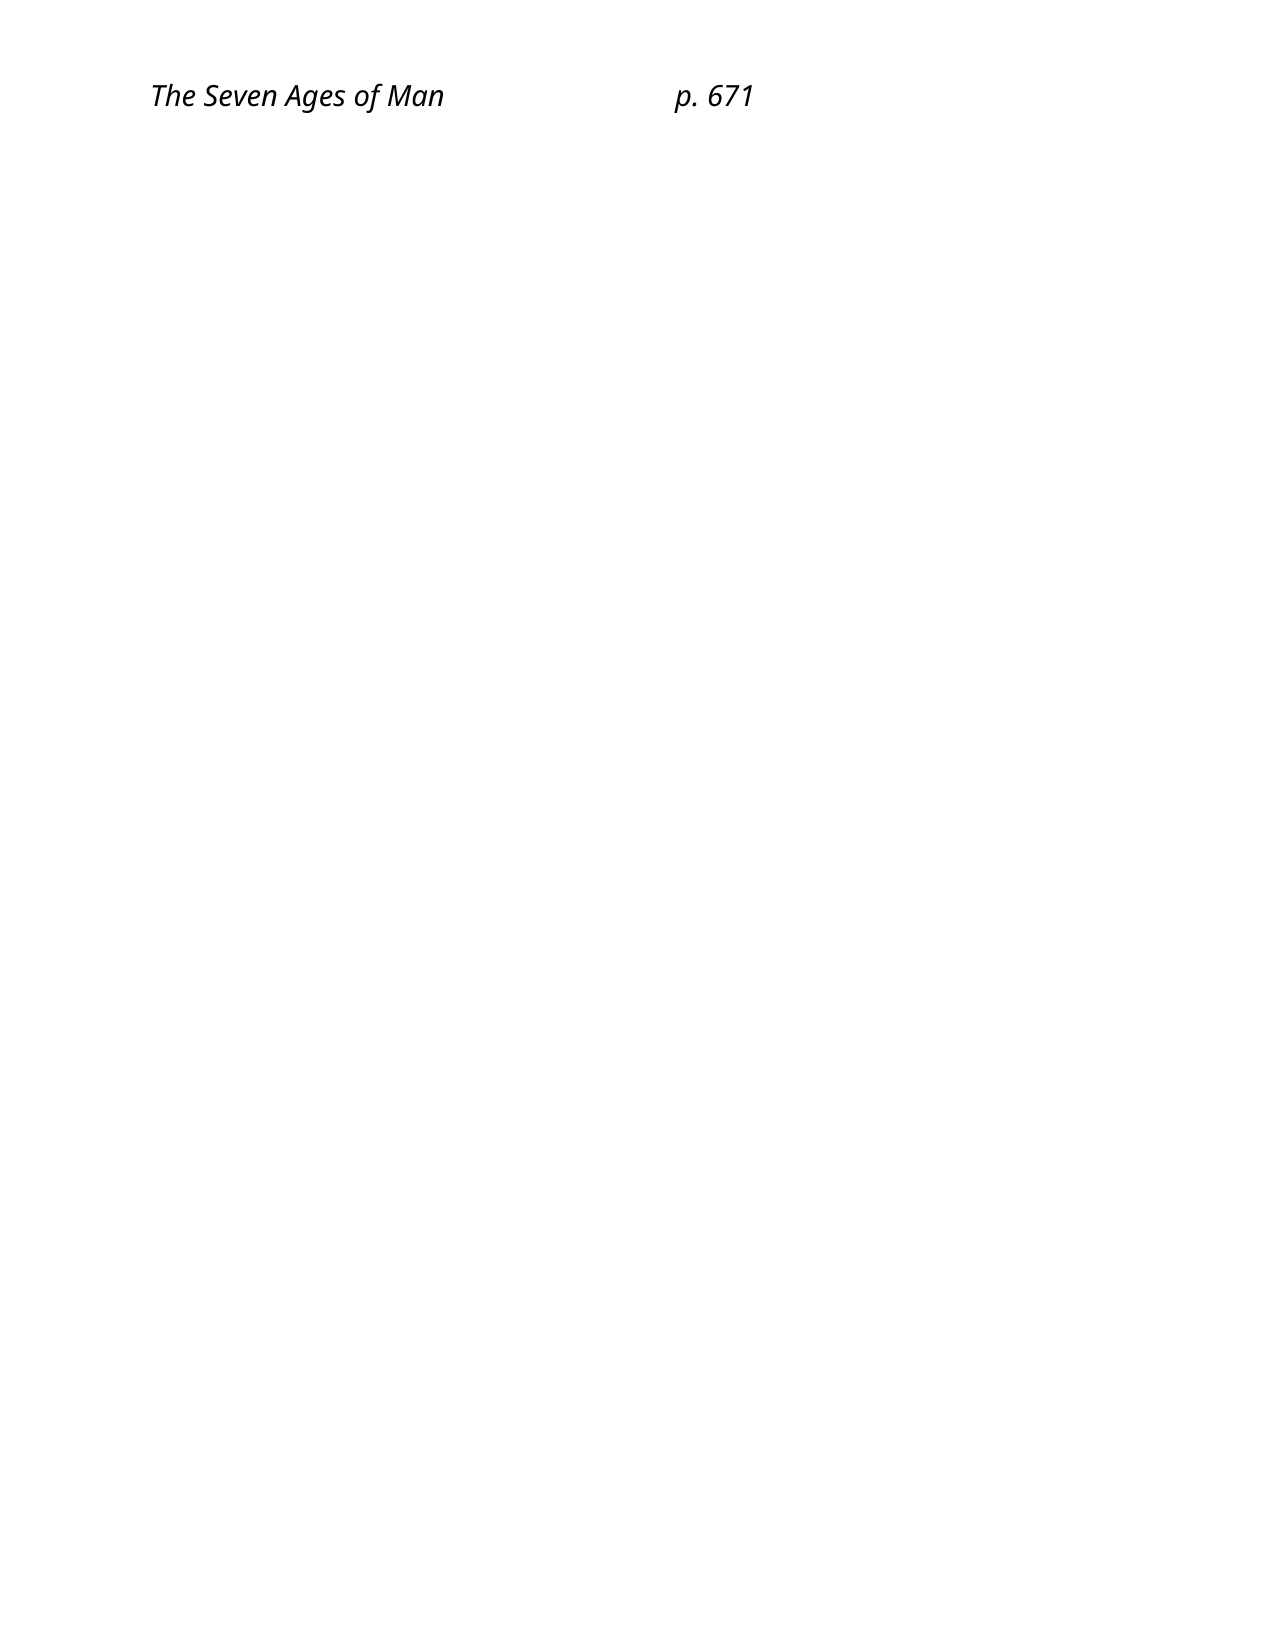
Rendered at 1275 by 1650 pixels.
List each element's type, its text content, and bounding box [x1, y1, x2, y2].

text The Seven Ages of Man p. 671 [75, 75, 1200, 115]
